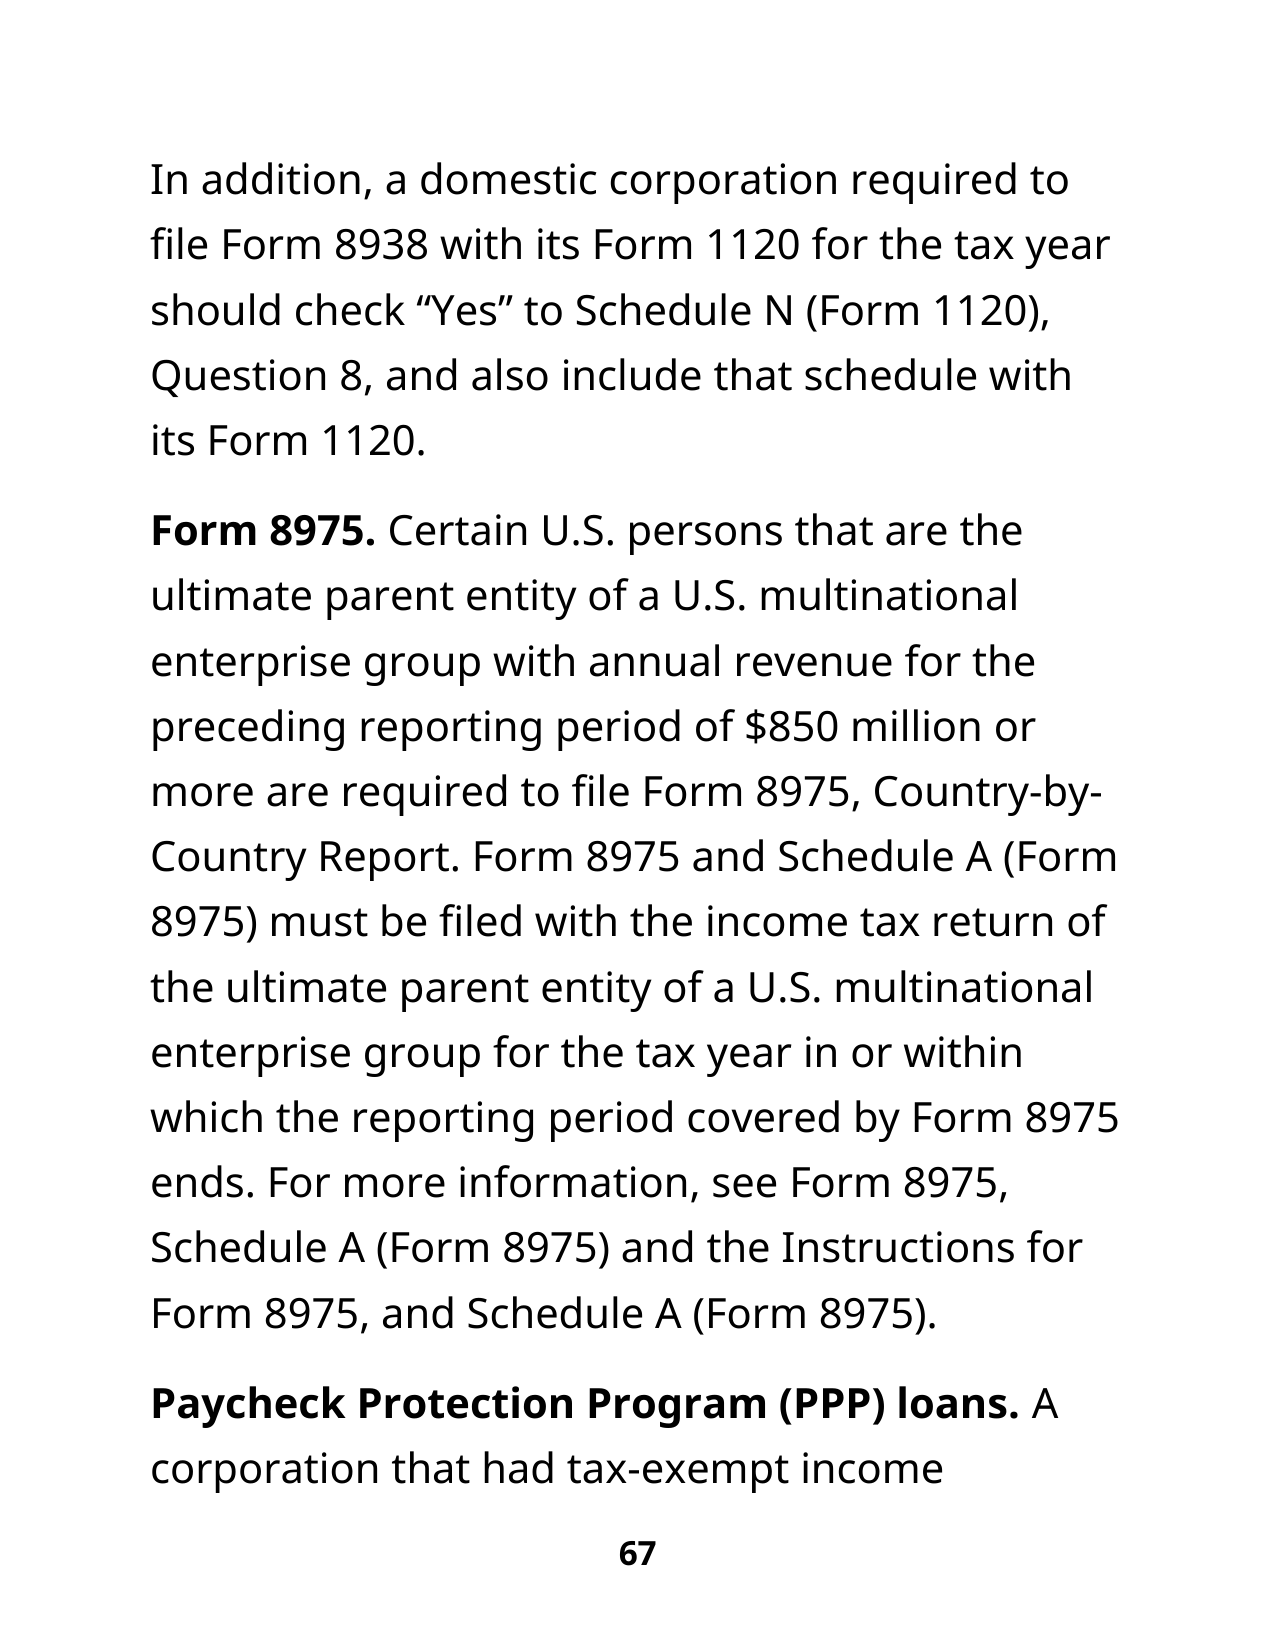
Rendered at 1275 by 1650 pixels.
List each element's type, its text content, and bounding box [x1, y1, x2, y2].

text In addition, a domestic corporation required to file Form 8938 with its Form 1120 for the tax year should check “Yes” to Schedule N (Form 1120), Question 8, and also include that schedule with its Form 1120. [150, 150, 1125, 468]
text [150, 1374, 1125, 1496]
text Form 8975. Certain U.S. persons that are the ultimate parent entity of a U.S. multinational enterprise group with annual revenue for the preceding reporting period of $850 million or more are required to file Form 8975, Country-by-Country Report. Form 8975 and Schedule A (Form 8975) must be filed with the income tax return of the ultimate parent entity of a U.S. multinational enterprise group for the tax year in or within which the reporting period covered by Form 8975 ends. For more information, see Form 8975, Schedule A (Form 8975) and the Instructions for Form 8975, and Schedule A (Form 8975). [150, 501, 1125, 1340]
